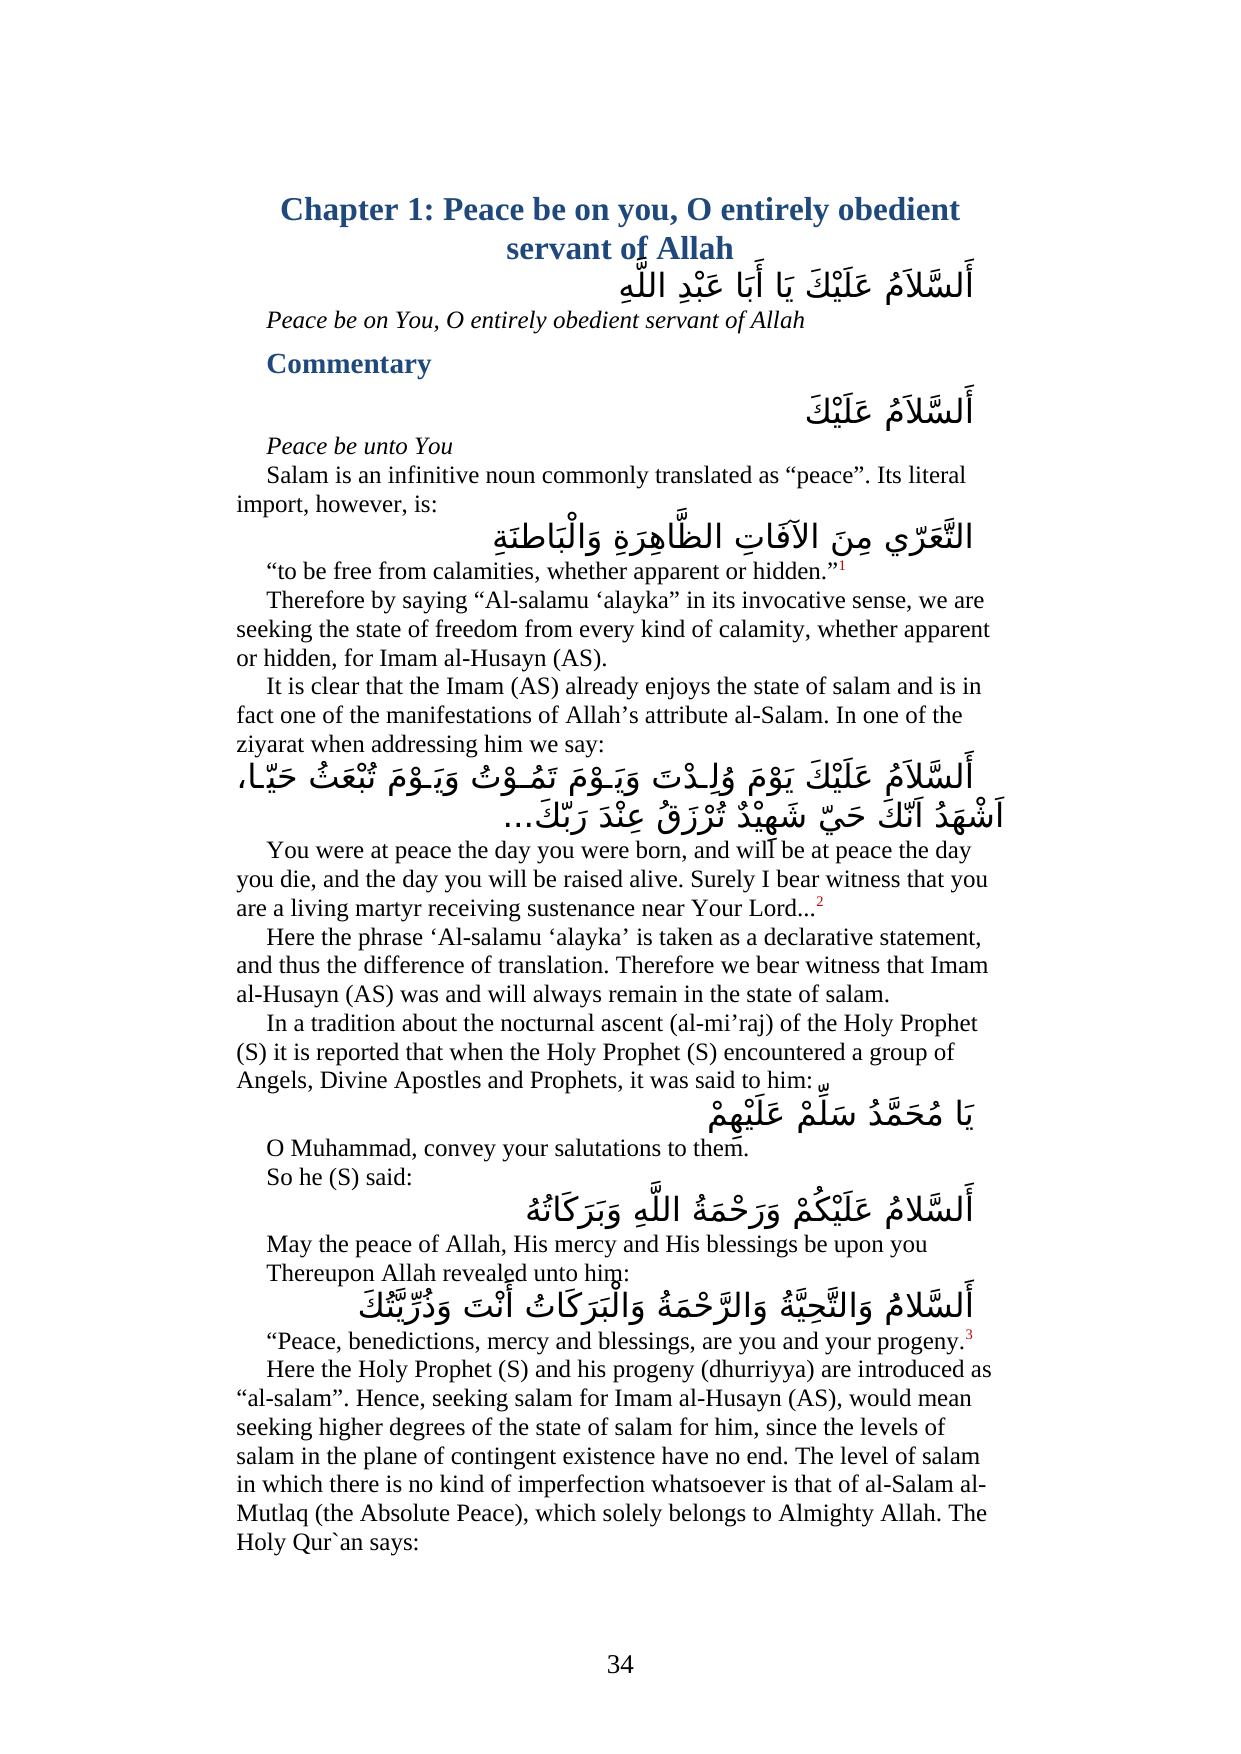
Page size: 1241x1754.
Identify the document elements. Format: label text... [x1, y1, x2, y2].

text التَّعَرّي مِنَ الآفَاتِ الظَّاهِرَةِ وَالْبَاطنَةِ [236, 518, 1004, 556]
text Here the phrase ‘Al-salamu ‘alayka’ is taken as a declarative statement, and thus the difference of translation. Therefore we bear witness that Imam al-Husayn (AS) was and will always remain in the state of salam. [236, 922, 1004, 1008]
subtitle Commentary [236, 346, 1004, 380]
text Here the Holy Prophet (S) and his progeny (dhurriyya) are introduced as “al-salam”. Hence, seeking salam for Imam al-Husayn (AS), would mean seeking higher degrees of the state of salam for him, since the levels of salam in the plane of contingent existence have no end. The level of salam in which there is no kind of imperfection whatsoever is that of al-Salam al-Mutlaq (the Absolute Peace), which solely belongs to Almighty Allah. The Holy Qur`an says: [236, 1354, 1004, 1556]
text أَلسَّلاَمُ عَلَيْكَ [236, 392, 1004, 431]
text أَلسَّلاَمُ عَلَيْكَ يَا أَبَا عَبْدِ اللَّهِ [236, 266, 1004, 305]
text Peace be unto You [236, 431, 1004, 460]
text أَلسَّلامَُ وَالتَّحِيَّةُ وَالرَّحْمَةُ وَالْبَرَكَاتُ أَنْتَ وَذُرِّيَّتُكَ [236, 1287, 1004, 1326]
text Peace be on You, O entirely obedient servant of Allah [236, 305, 1004, 334]
text Therefore by saying “Al-salamu ‘alayka” in its invocative sense, we are seeking the state of freedom from every kind of calamity, whether apparent or hidden, for Imam al-Husayn (AS). [236, 585, 1004, 671]
text It is clear that the Imam (AS) already enjoys the state of salam and is in fact one of the manifestations of Allah’s attribute al-Salam. In one of the ziyarat when addressing him we say: [236, 671, 1004, 758]
subtitle Chapter 1: Peace be on you, O entirely obedient servant of Allah [236, 190, 1004, 266]
text May the peace of Allah, His mercy and His blessings be upon you [236, 1229, 1004, 1258]
text O Muhammad, convey your salutations to them. [236, 1133, 1004, 1162]
text يَا مُحَمَّدُ سَلِّمْ عَلَيْهِمْ [236, 1094, 1004, 1133]
text In a tradition about the nocturnal ascent (al-mi’raj) of the Holy Prophet (S) it is reported that when the Holy Prophet (S) encountered a group of Angels, Divine Apostles and Prophets, it was said to him: [236, 1008, 1004, 1094]
text Salam is an infinitive noun commonly translated as “peace”. Its literal import, however, is: [236, 460, 1004, 518]
text “Peace, benedictions, mercy and blessings, are you and your progeny.3 [236, 1326, 1004, 1354]
text أَلسَّلاَمُ عَلَيْكَ يَوْمَ وُلِدْتَ وَيَوْمَ تَمُوْتُ وَيَوْمَ تُبْعَثُ حَيّا، اَشْهَدُ اَنّكَ حَيّ شَهِيْدٌ تُرْزَقُ عِنْدَ رَبّكَ... [236, 758, 1004, 835]
text You were at peace the day you were born, and will be at peace the day you die, and the day you will be raised alive. Surely I bear witness that you are a living martyr receiving sustenance near Your Lord...2 [236, 835, 1004, 922]
text “to be free from calamities, whether apparent or hidden.”1 [236, 556, 1004, 585]
text Thereupon Allah revealed unto him: [236, 1258, 1004, 1287]
text أَلسَّلامُ عَلَيْكُمْ وَرَحْمَةُ اللَّهِ وَبَرَكَاتُهُ [236, 1191, 1004, 1229]
text So he (S) said: [236, 1162, 1004, 1191]
